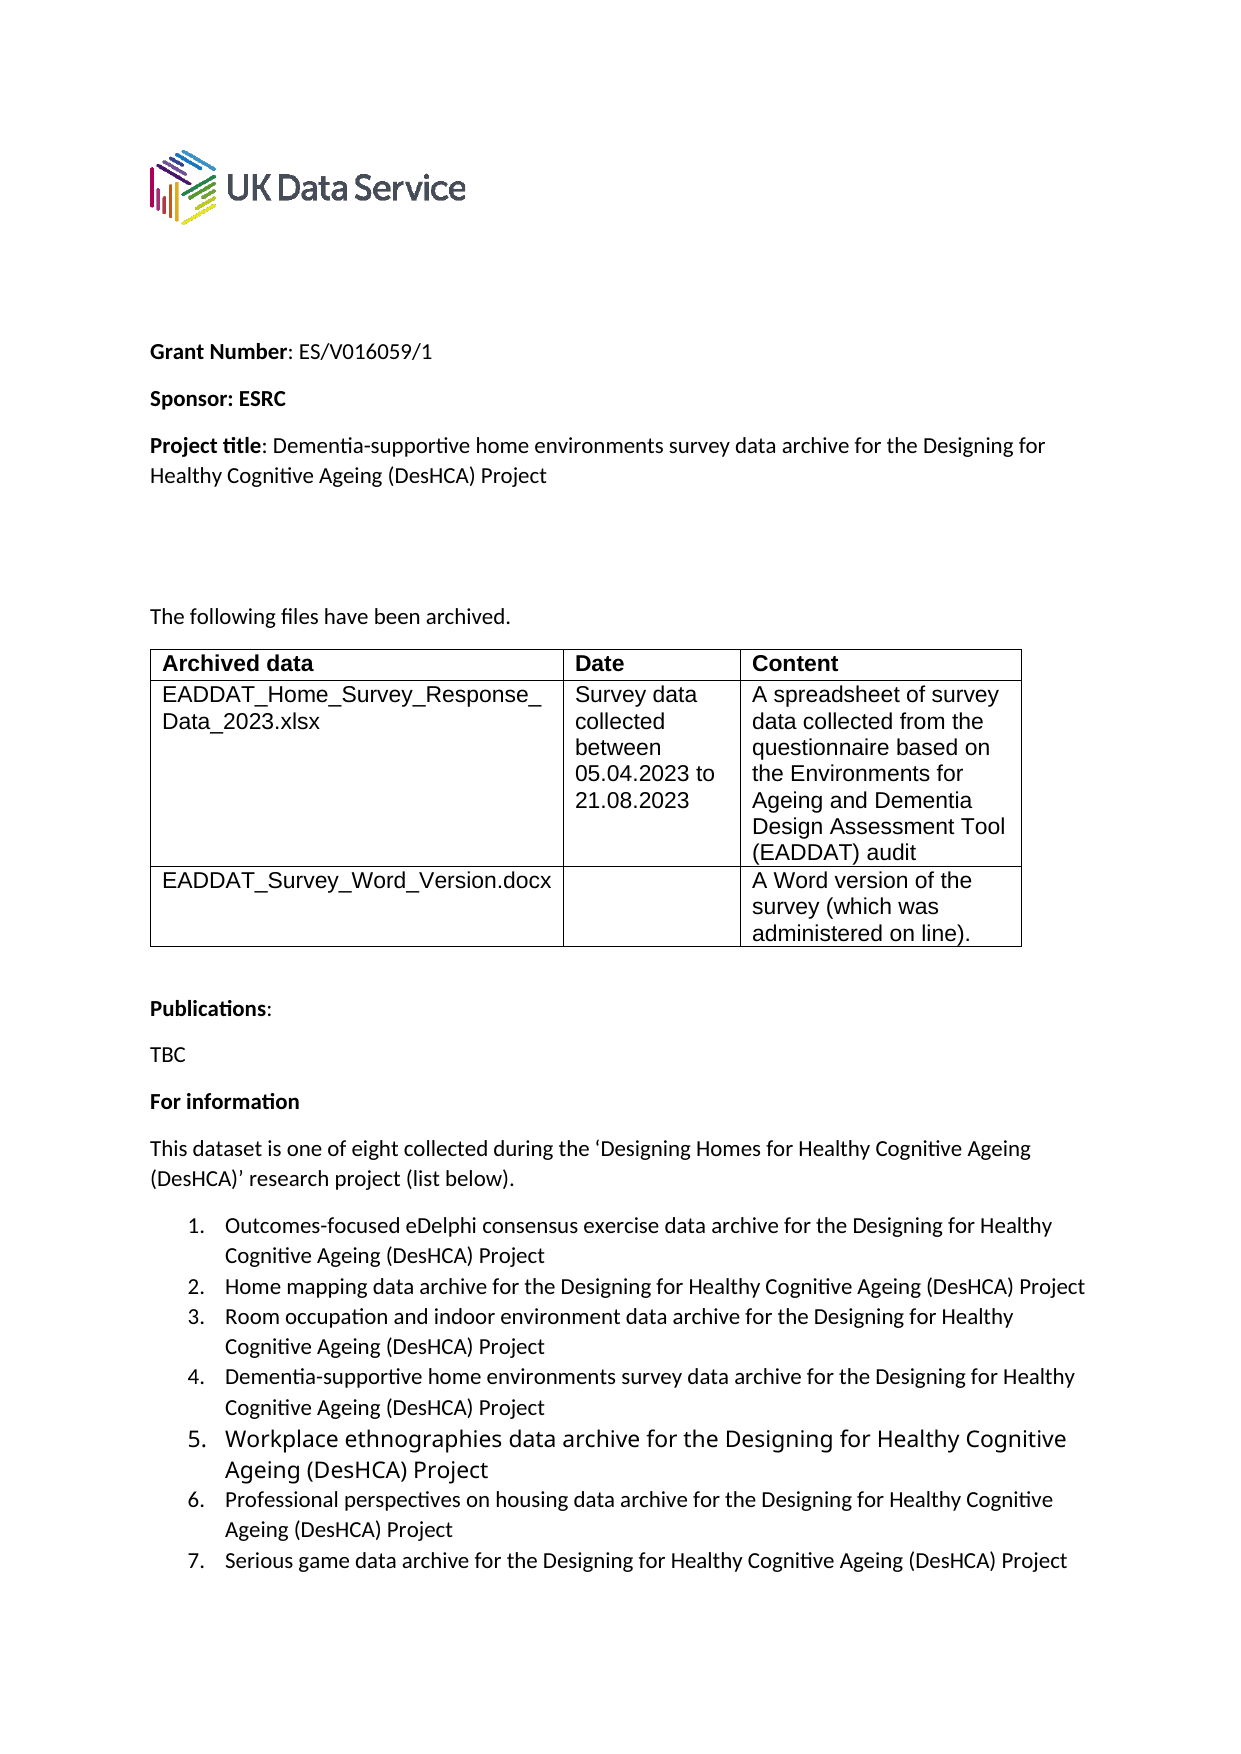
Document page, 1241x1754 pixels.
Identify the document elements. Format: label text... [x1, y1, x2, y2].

picture [150, 150, 465, 225]
text Sponsor: ESRC [150, 384, 1090, 412]
text This dataset is one of eight collected during the ‘Designing Homes for Healthy Cognitive Ageing (DesHCA)’ research project (list below). [150, 1134, 1090, 1193]
table_cell A spreadsheet of survey data collected from the questionnaire based on the Environments for Ageing and Dementia Design Assessment Tool (EADDAT) audit [741, 681, 1021, 866]
list Serious game data archive for the Designing for Healthy Cognitive Ageing (DesHCA) Project [187, 1546, 1090, 1574]
list Professional perspectives on housing data archive for the Designing for Healthy Cognitive Ageing (DesHCA) Project [187, 1485, 1090, 1544]
table_header Archived data [151, 650, 563, 680]
table_cell EADDAT_Survey_Word_Version.docx [151, 867, 563, 946]
text The following files have been archived. [150, 602, 1090, 630]
table_cell EADDAT_Home_Survey_Response_Data_2023.xlsx [151, 681, 563, 866]
table_cell [564, 867, 740, 946]
text TBC [150, 1041, 1090, 1069]
text Grant Number: ES/V016059/1 [150, 337, 1090, 366]
text For information [150, 1087, 1090, 1116]
list Workplace ethnographies data archive for the Designing for Healthy Cognitive Ageing (DesHCA) Project [187, 1423, 1090, 1485]
text Publications: [150, 994, 1090, 1022]
list Room occupation and indoor environment data archive for the Designing for Healthy Cognitive Ageing (DesHCA) Project [187, 1302, 1090, 1360]
table_cell Survey data collected between 05.04.2023 to 21.08.2023 [564, 681, 740, 866]
list Dementia-supportive home environments survey data archive for the Designing for Healthy Cognitive Ageing (DesHCA) Project [187, 1362, 1090, 1421]
table_cell A Word version of the survey (which was administered on line). [741, 867, 1021, 946]
text Project title: Dementia-supportive home environments survey data archive for the Designing for Healthy Cognitive Ageing (DesHCA) Project [150, 431, 1090, 489]
list Home mapping data archive for the Designing for Healthy Cognitive Ageing (DesHCA) Project [187, 1272, 1090, 1300]
list Outcomes-focused eDelphi consensus exercise data archive for the Designing for Healthy Cognitive Ageing (DesHCA) Project [187, 1211, 1090, 1270]
table_header Content [741, 650, 1021, 680]
table_header Date [564, 650, 740, 680]
